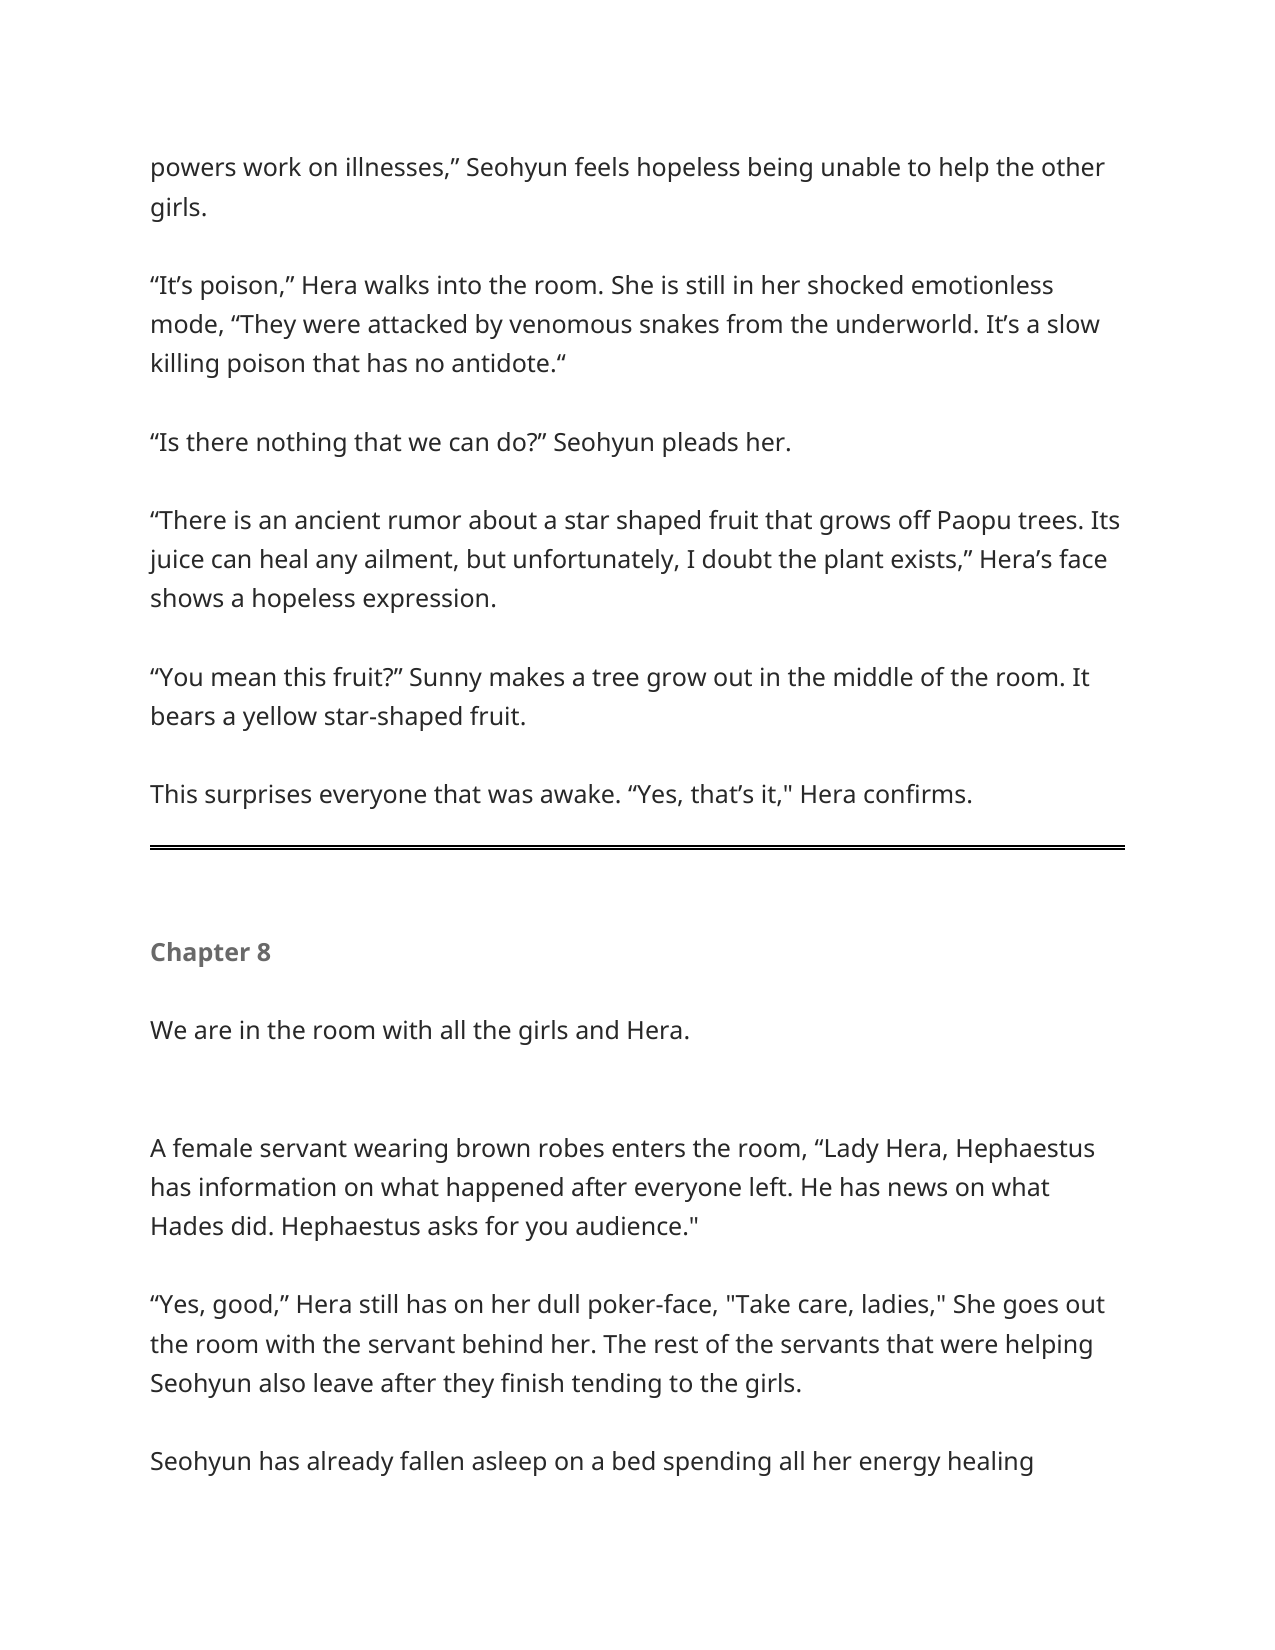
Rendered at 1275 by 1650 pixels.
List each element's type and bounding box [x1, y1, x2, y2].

text [150, 935, 1125, 1478]
text [150, 150, 1125, 845]
